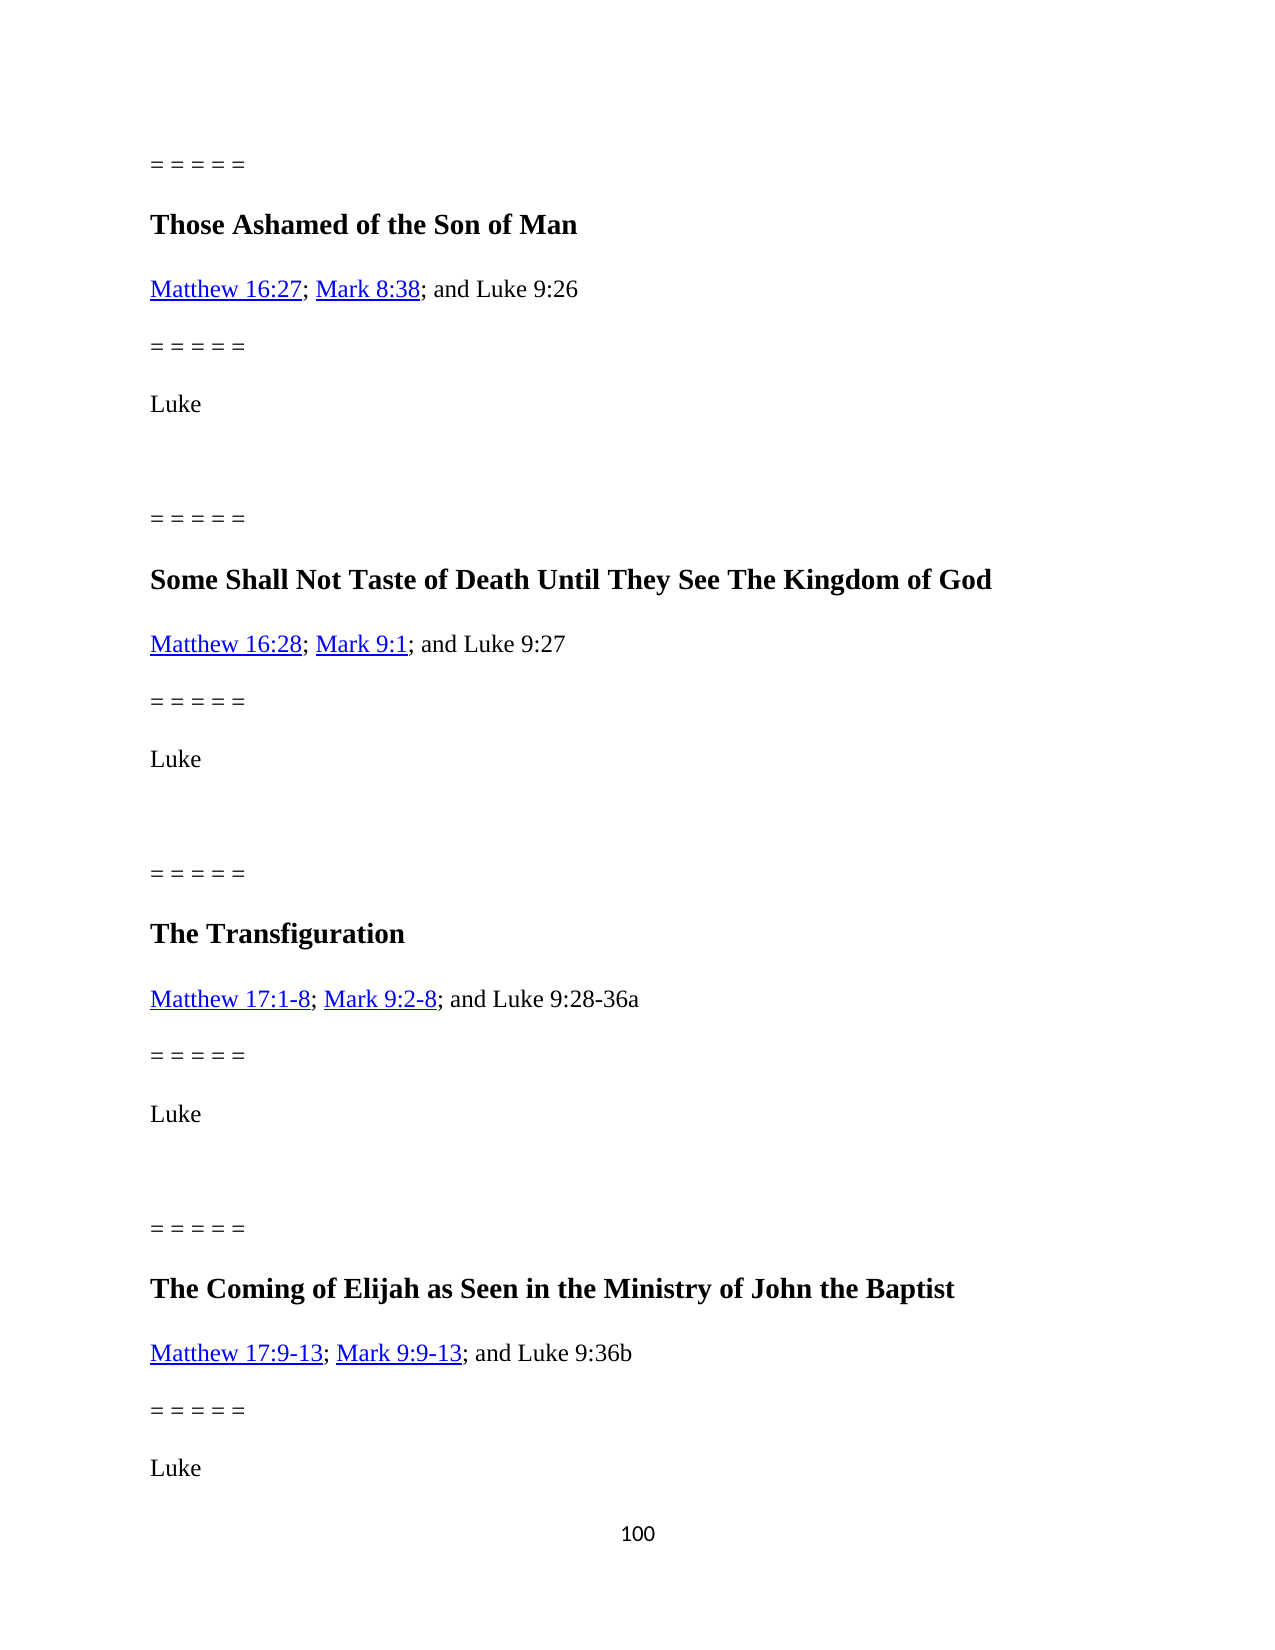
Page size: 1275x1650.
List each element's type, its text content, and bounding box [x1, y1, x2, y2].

text Some Shall Not Taste of Death Until They See The Kingdom of God [150, 562, 1123, 596]
text The Transfiguration [150, 917, 1123, 950]
text Matthew 17:9-13; Mark 9:9-13; and Luke 9:36b [150, 1338, 1122, 1367]
text = = = = = [150, 150, 1123, 179]
text Luke [150, 1099, 1122, 1127]
text = = = = = [150, 332, 1123, 361]
text Matthew 17:1-8; Mark 9:2-8; and Luke 9:28-36a [150, 984, 1123, 1012]
text Those Ashamed of the Son of Man [150, 207, 1123, 241]
text Matthew 16:28; Mark 9:1; and Luke 9:27 [150, 629, 1123, 658]
text = = = = = [150, 687, 1123, 715]
text = = = = = [150, 1041, 1123, 1070]
text Luke [150, 744, 1122, 773]
text Luke [150, 389, 1122, 418]
text = = = = = [150, 1396, 1122, 1424]
text = = = = = [150, 504, 1123, 533]
text Matthew 16:27; Mark 8:38; and Luke 9:26 [150, 274, 1123, 303]
text Luke [150, 1453, 1122, 1482]
text The Coming of Elijah as Seen in the Ministry of John the Baptist [150, 1271, 1125, 1305]
text = = = = = [150, 1214, 1123, 1242]
text = = = = = [150, 859, 1123, 888]
